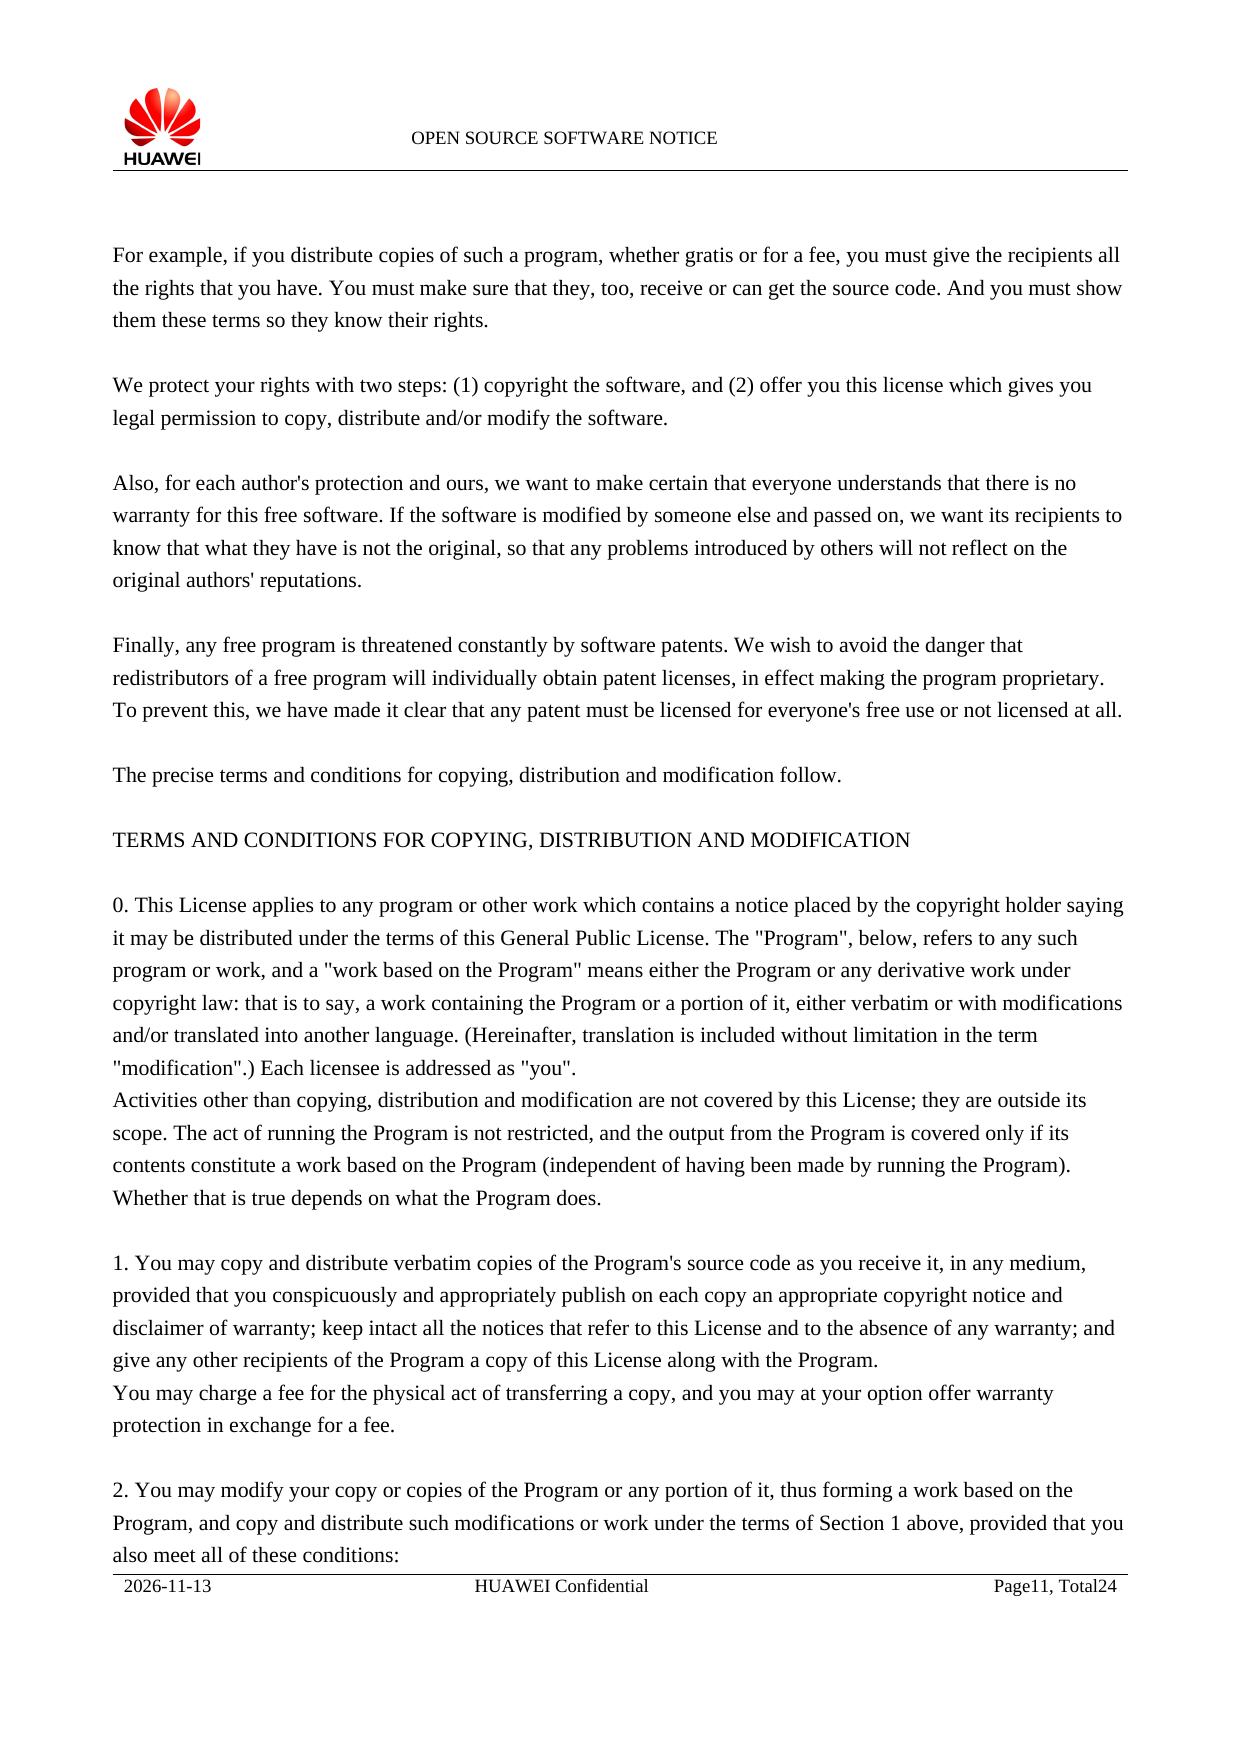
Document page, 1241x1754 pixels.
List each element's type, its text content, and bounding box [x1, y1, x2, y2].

picture [124, 88, 201, 165]
